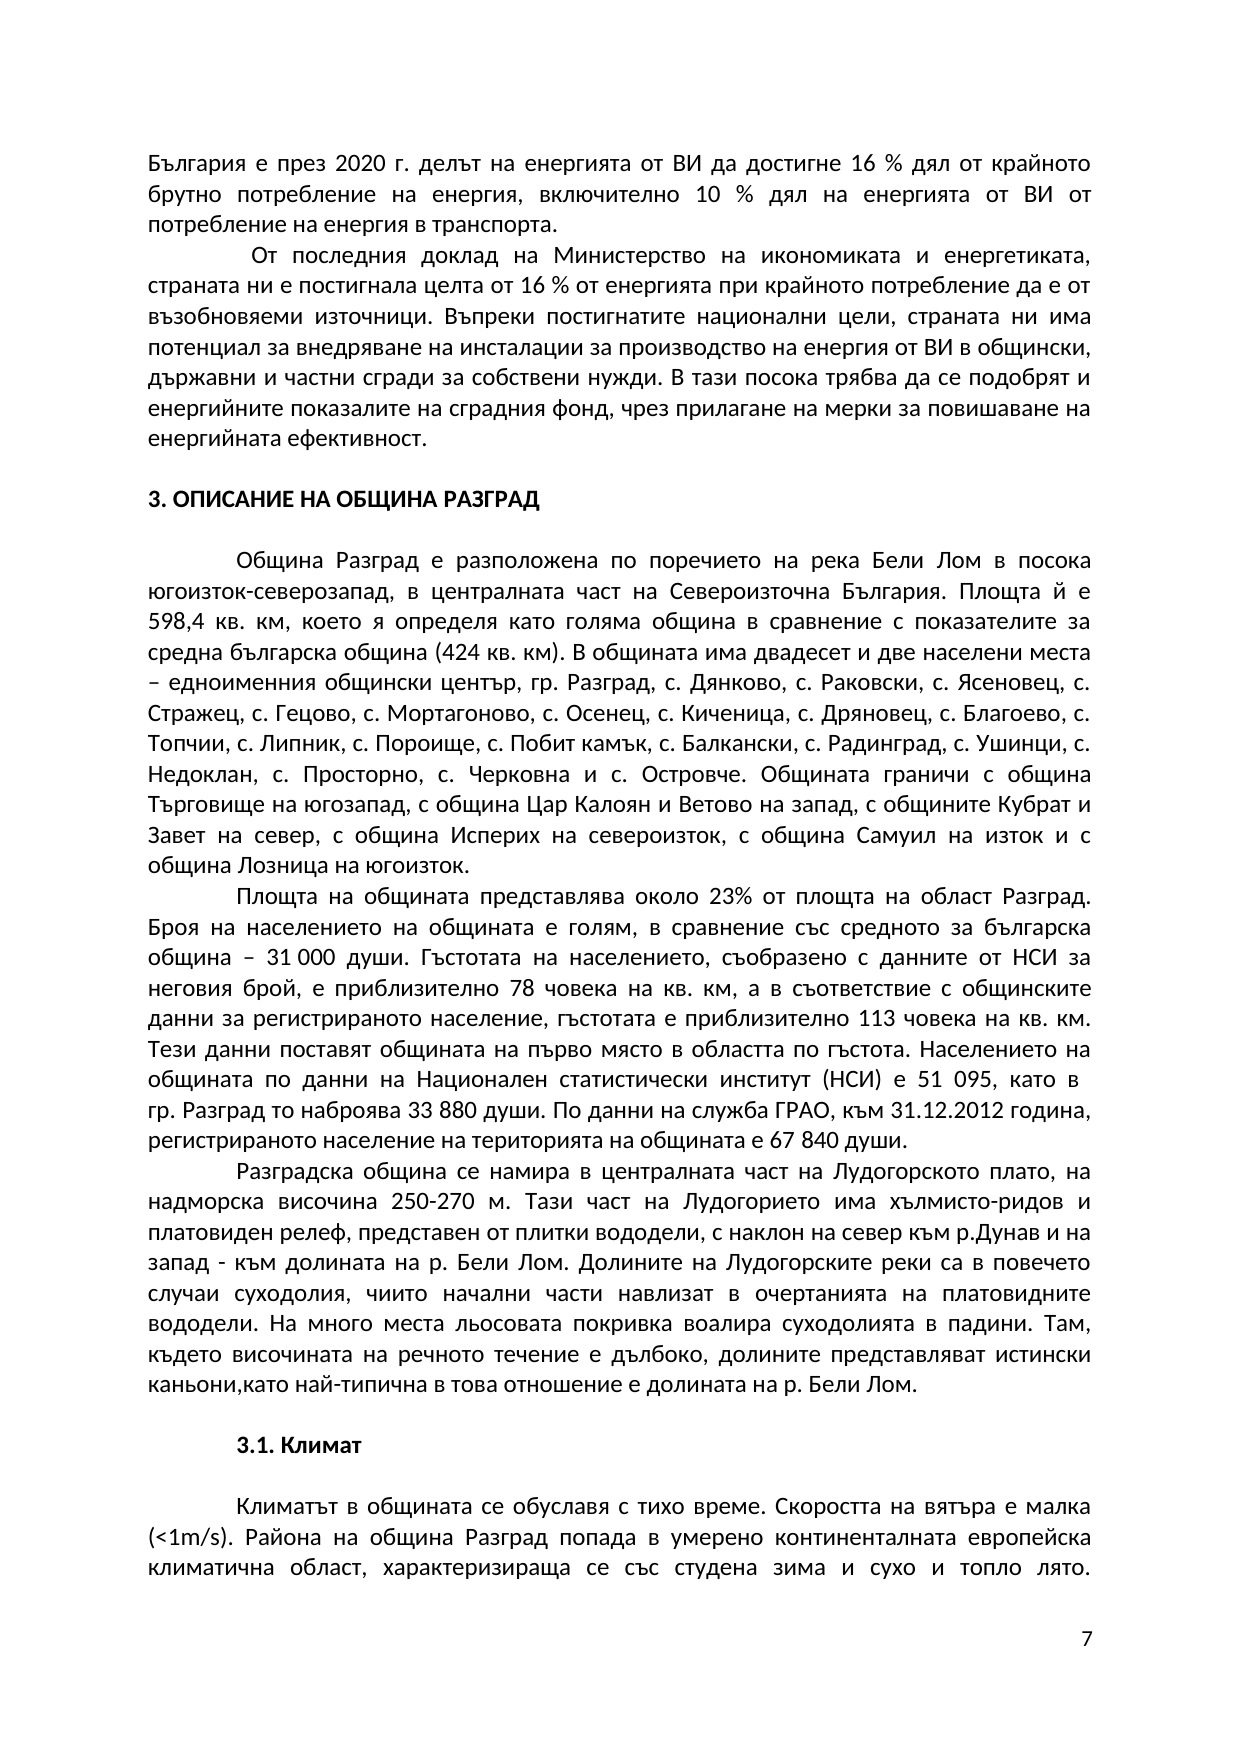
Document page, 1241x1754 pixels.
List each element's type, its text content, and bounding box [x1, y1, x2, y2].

text Разградска община се намира в централната част на Лудогорското плато, на надморска височина 250-270 м. Тази част на Лудогорието има хълмисто-ридов и платовиден релеф, представен от плитки вододели, с наклон на север към р.Дунав и на запад - към долината на р. Бели Лом. Долините на Лудогорските реки са в повечето случаи суходолия, чиито начални части навлизат в очертанията на платовидните вододели. На много места льосовата покривка воалира суходолията в падини. Там, където височината на речното течение е дълбоко, долините представляват истински каньони,като най-типична в това отношение е долината на р. Бели Лом. [148, 1155, 1093, 1399]
text Община Разград е разположена по поречието на река Бели Лом в посока югоизток-северозапад, в централната част на Североизточна България. Площта й е 598,4 кв. км, което я определя като голяма община в сравнение с показателите за средна българска община (424 кв. км). В общината има двадесет и две населени места – едноименния общински център, гр. Разград, с. Дянково, с. Раковски, с. Ясеновец, с. Стражец, с. Гецово, с. Мортагоново, с. Осенец, с. Киченица, с. Дряновец, с. Благоево, с. Топчии, с. Липник, с. Пороище, с. Побит камък, с. Балкански, с. Радинград, с. Ушинци, с. Недоклан, с. Просторно, с. Черковна и с. Островче. Общината граничи с община Търговище на югозапад, с община Цар Калоян и Ветово на запад, с общините Кубрат и Завет на север, с община Исперих на североизток, с община Самуил на изток и с община Лозница на югоизток. [148, 544, 1093, 880]
text Площта на общината представлява около 23% от площта на област Разград. Броя на населението на общината е голям, в сравнение със средното за българска община – 31 000 души. Гъстотата на населението, съобразено с данните от НСИ за неговия брой, е приблизително 78 човека на кв. км, а в съответствие с общинските данни за регистрираното население, гъстотата е приблизително 113 човека на кв. км. Тези данни поставят общината на първо място в областта по гъстота. Населението на общината по данни на Национален статистически институт (НСИ) е 51 095, като в гр. Разград то наброява 33 880 души. По данни на служба ГРАО, към 31.12.2012 година, регистрираното население на територията на общината е 67 840 души. [148, 880, 1093, 1155]
text 3. ОПИСАНИЕ НА ОБЩИНА РАЗГРАД [148, 483, 1093, 514]
text 3.1. Климат [148, 1429, 1093, 1460]
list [148, 148, 1093, 453]
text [148, 1491, 1093, 1582]
